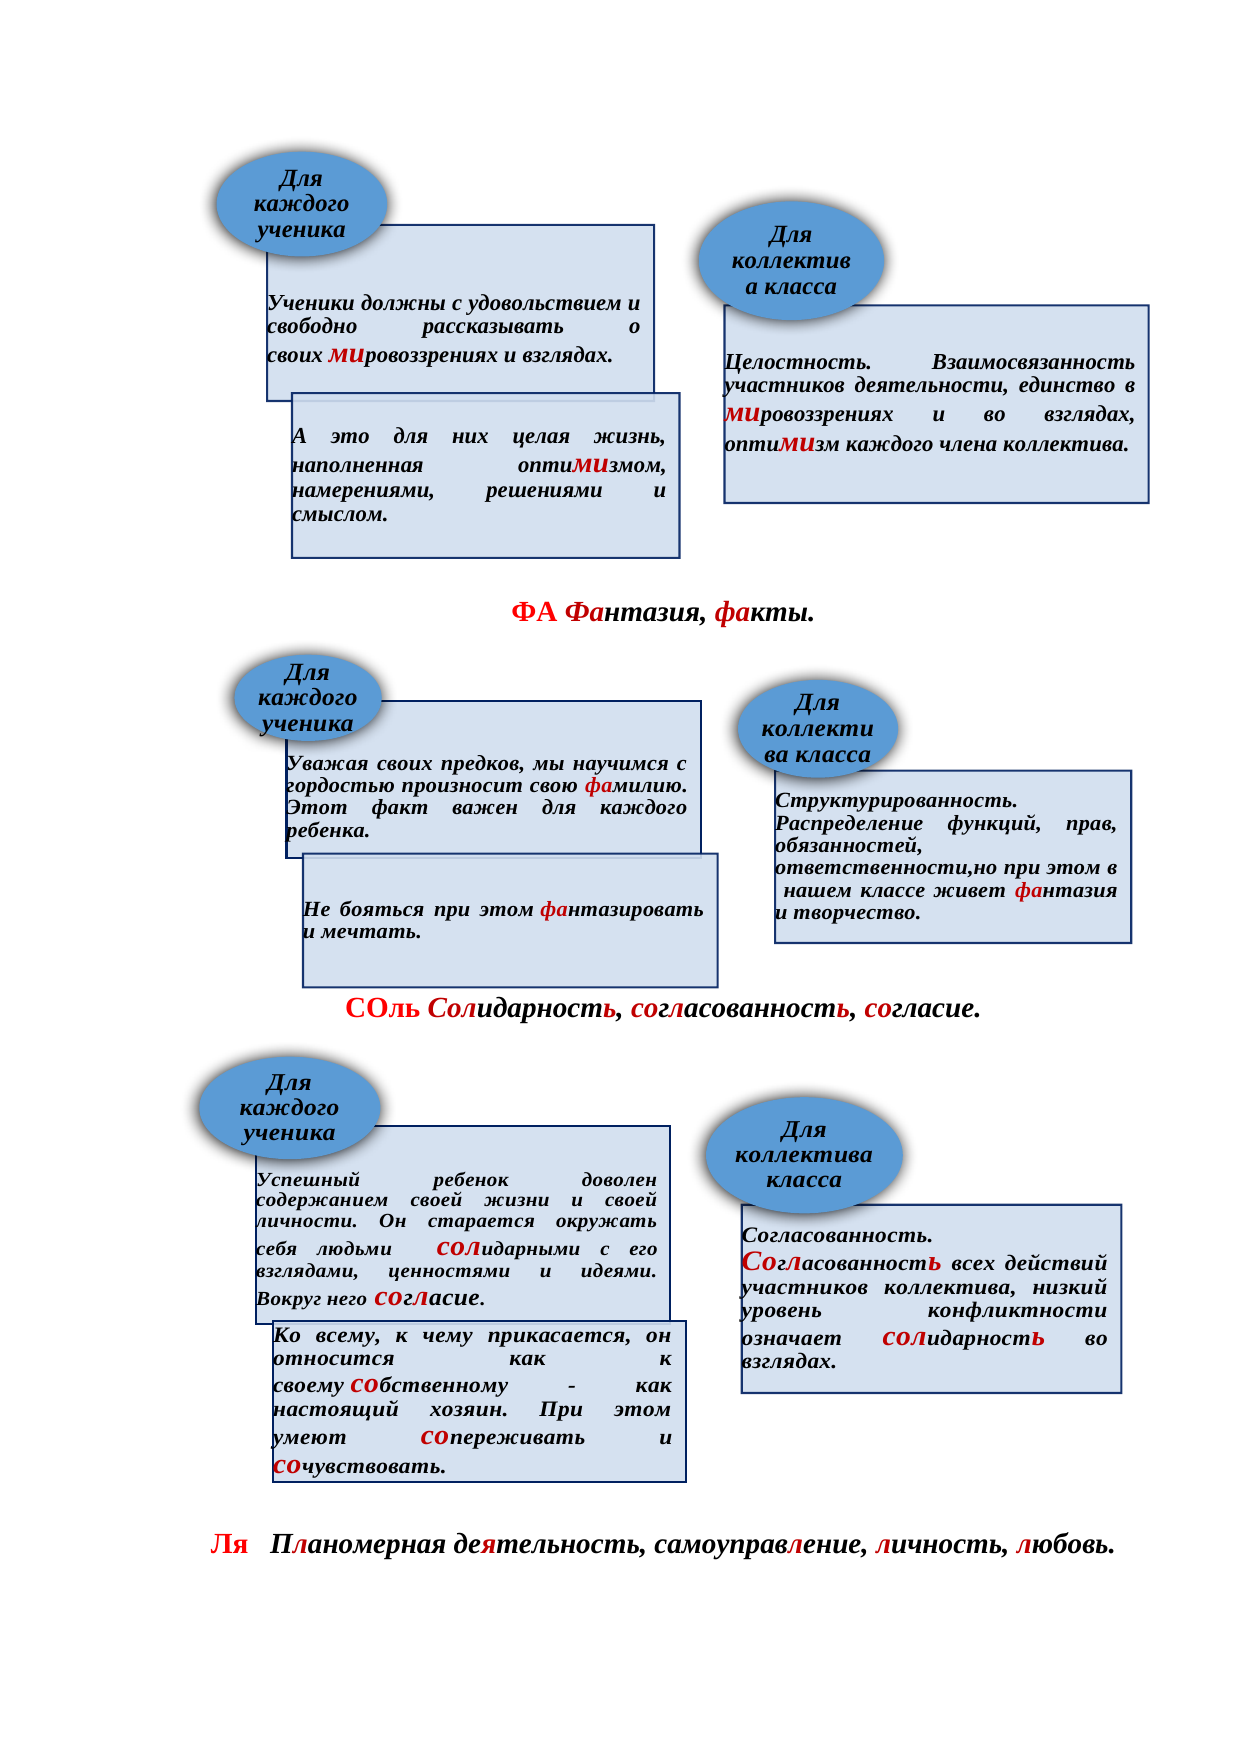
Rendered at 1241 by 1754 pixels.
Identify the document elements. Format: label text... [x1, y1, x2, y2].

text Ля Планомерная деятельность, самоуправление, личность, любовь. [177, 1526, 1152, 1559]
text СОль Солидарность, согласованность, согласие. [177, 990, 1152, 1024]
text ФА Фантазия, факты. [177, 594, 1152, 627]
